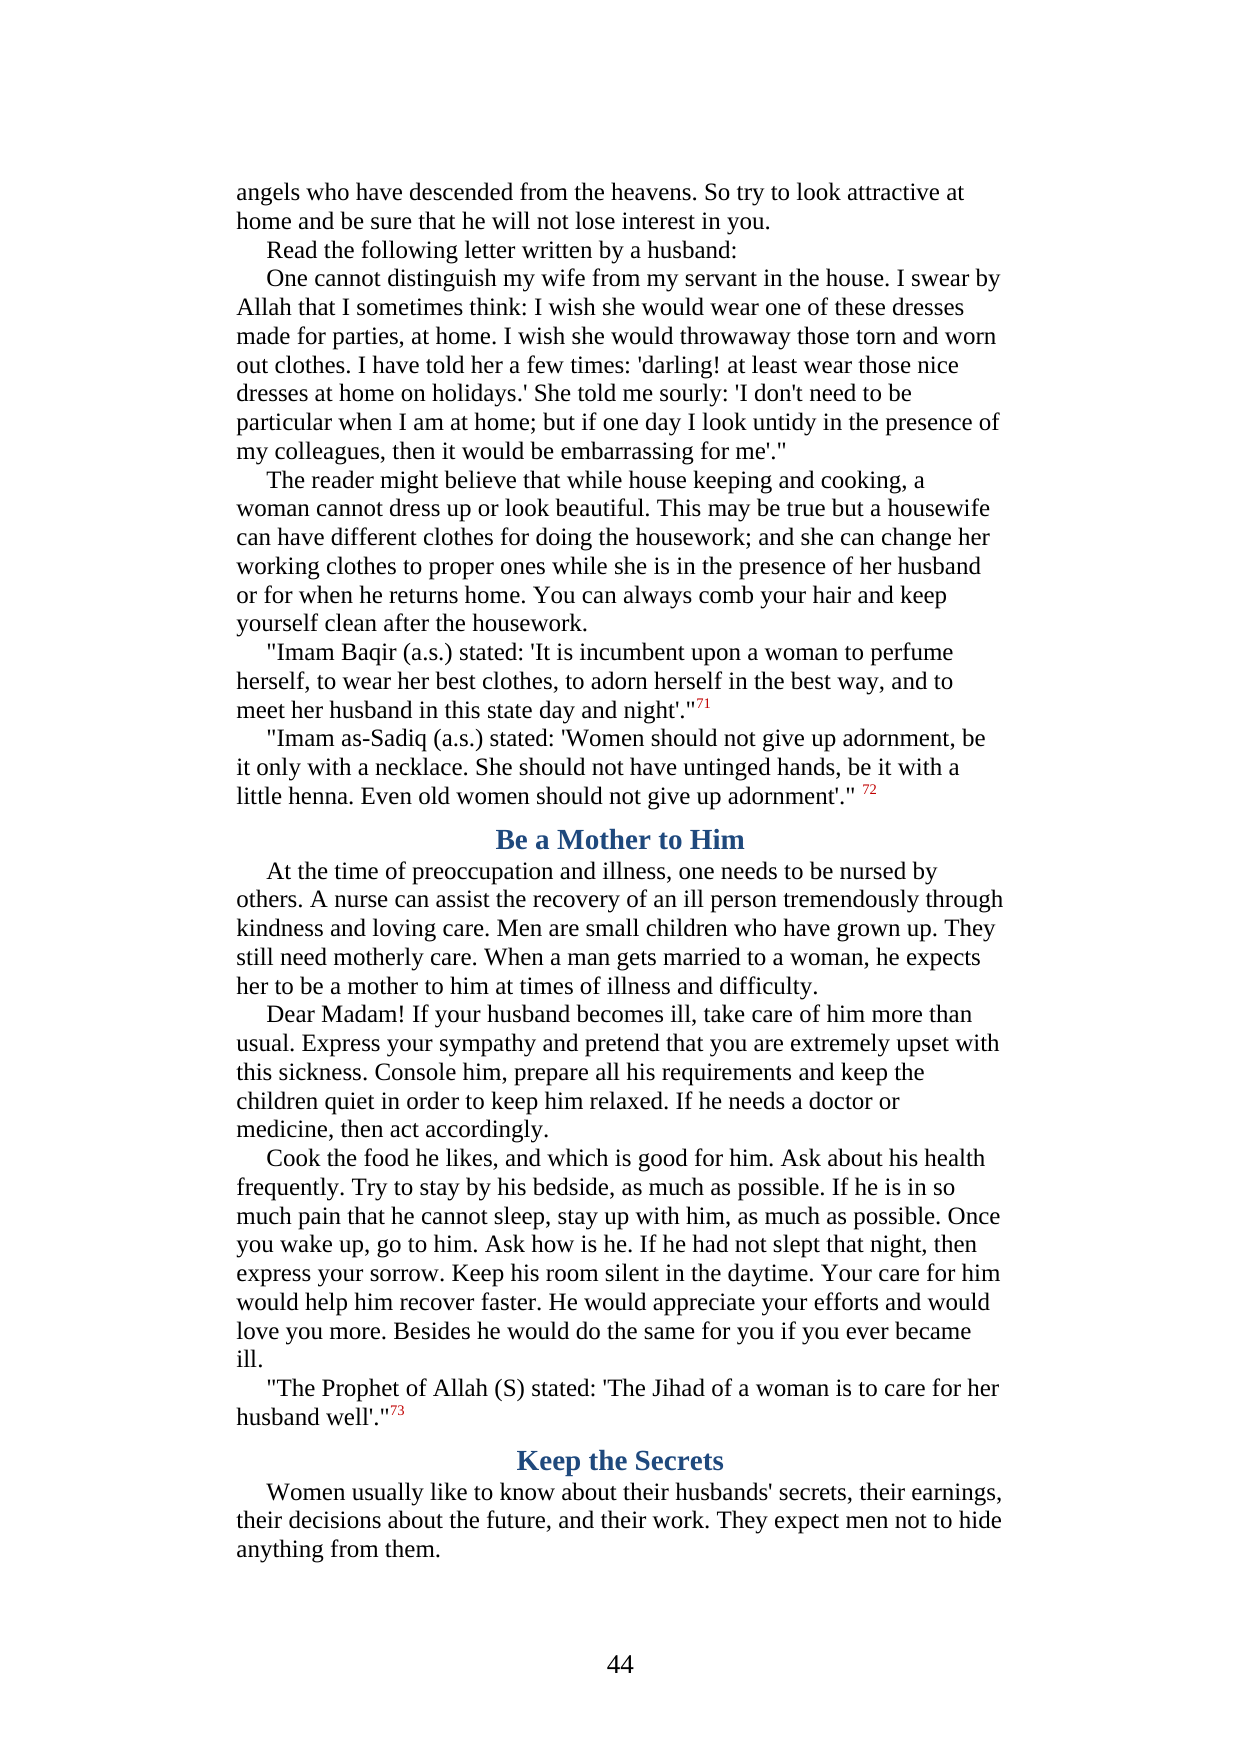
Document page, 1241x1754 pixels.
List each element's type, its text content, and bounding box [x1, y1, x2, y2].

text One cannot distinguish my wife from my servant in the house. I swear by Allah that I sometimes think: I wish she would wear one of these dresses made for parties, at home. I wish she would throwaway those torn and worn out clothes. I have told her a few times: 'darling! at least wear those nice dresses at home on holidays.' She told me sourly: 'I don't need to be particular when I am at home; but if one day I look untidy in the presence of my colleagues, then it would be embarrassing for me'." [236, 263, 1004, 465]
text "Imam Baqir (a.s.) stated: 'It is incumbent upon a woman to perfume herself, to wear her best clothes, to adorn herself in the best way, and to meet her husband in this state day and night'."71 [236, 637, 1004, 723]
text "The Prophet of Allah (S) stated: 'The Jihad of a woman is to care for her husband well'."73 [236, 1373, 1004, 1431]
text Cook the food he likes, and which is good for him. Ask about his health frequently. Try to stay by his bedside, as much as possible. If he is in so much pain that he cannot sleep, stay up with him, as much as possible. Once you wake up, go to him. Ask how is he. If he had not slept that night, then express your sorrow. Keep his room silent in the daytime. Your care for him would help him recover faster. He would appreciate your efforts and would love you more. Besides he would do the same for you if you ever became ill. [236, 1143, 1004, 1373]
text Women usually like to know about their husbands' secrets, their earnings, their decisions about the future, and their work. They expect men not to hide anything from them. [236, 1477, 1004, 1563]
subtitle Keep the Secrets [236, 1443, 1004, 1477]
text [236, 177, 1004, 235]
text The reader might believe that while house keeping and cooking, a woman cannot dress up or look beautiful. This may be true but a housewife can have different clothes for doing the housework; and she can change her working clothes to proper ones while she is in the presence of her husband or for when he returns home. You can always comb your hair and keep yourself clean after the housework. [236, 465, 1004, 637]
text Dear Madam! If your husband becomes ill, take care of him more than usual. Express your sympathy and pretend that you are extremely upset with this sickness. Console him, prepare all his requirements and keep the children quiet in order to keep him relaxed. If he needs a doctor or medicine, then act accordingly. [236, 999, 1004, 1143]
subtitle Be a Mother to Him [236, 822, 1004, 856]
text At the time of preoccupation and illness, one needs to be nursed by others. A nurse can assist the recovery of an ill person tremendously through kindness and loving care. Men are small children who have grown up. They still need motherly care. When a man gets married to a woman, he expects her to be a mother to him at times of illness and difficulty. [236, 856, 1004, 999]
text Read the following letter written by a husband: [236, 235, 1004, 263]
text "Imam as-Sadiq (a.s.) stated: 'Women should not give up adornment, be it only with a necklace. She should not have untinged hands, be it with a little henna. Even old women should not give up adornment'." 72 [236, 723, 1004, 810]
